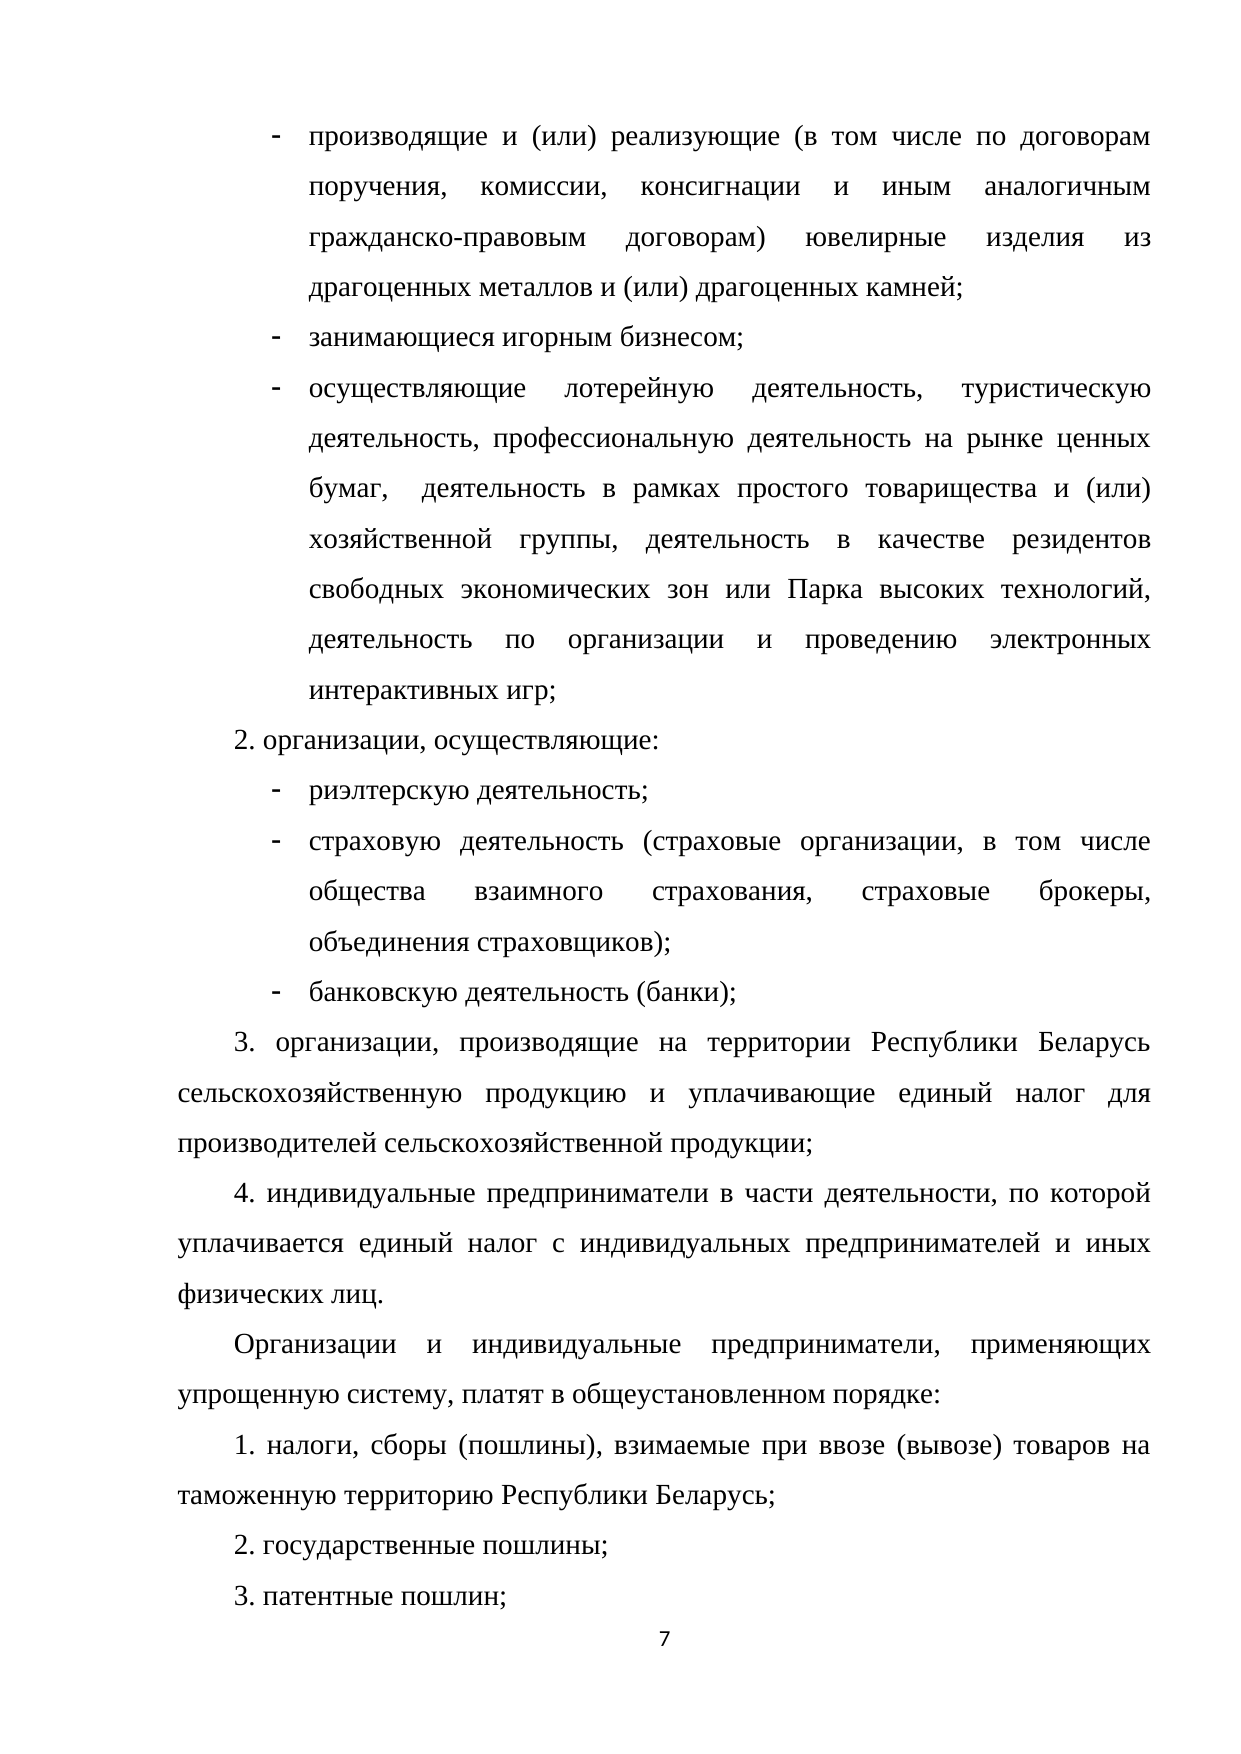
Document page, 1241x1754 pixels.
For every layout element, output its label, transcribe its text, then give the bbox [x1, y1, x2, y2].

text 2. организации, осуществляющие: [177, 722, 1152, 756]
text Организации и индивидуальные предприниматели, применяющих упрощенную систему, платят в общеустановленном порядке: [177, 1326, 1152, 1410]
list занимающиеся игорным бизнесом; [271, 319, 1152, 353]
list страховую деятельность (страховые организации, в том числе общества взаимного страхования, страховые брокеры, объединения страховщиков); [271, 823, 1152, 957]
list осуществляющие лотерейную деятельность, туристическую деятельность, профессиональную деятельность на рынке ценных бумаг, деятельность в рамках простого товарищества и (или) хозяйственной группы, деятельность в качестве резидентов свободных экономических зон или Парка высоких технологий, деятельность по организации и проведению электронных интерактивных игр; [271, 370, 1152, 705]
text 4. индивидуальные предприниматели в части деятельности, по которой уплачивается единый налог с индивидуальных предпринимателей и иных физических лиц. [177, 1175, 1152, 1309]
text 2. государственные пошлины; [177, 1527, 1152, 1561]
list риэлтерскую деятельность; [271, 772, 1152, 806]
list производящие и (или) реализующие (в том числе по договорам поручения, комиссии, консигнации и иным аналогичным гражданско-правовым договорам) ювелирные изделия из драгоценных металлов и (или) драгоценных камней; [271, 118, 1152, 303]
text 3. патентные пошлин; [177, 1578, 1152, 1611]
text 3. организации, производящие на территории Республики Беларусь сельскохозяйственную продукцию и уплачивающие единый налог для производителей сельскохозяйственной продукции; [177, 1024, 1152, 1158]
list банковскую деятельность (банки); [271, 974, 1152, 1008]
text 1. налоги, сборы (пошлины), взимаемые при ввозе (вывозе) товаров на таможенную территорию Республики Беларусь; [177, 1427, 1152, 1511]
